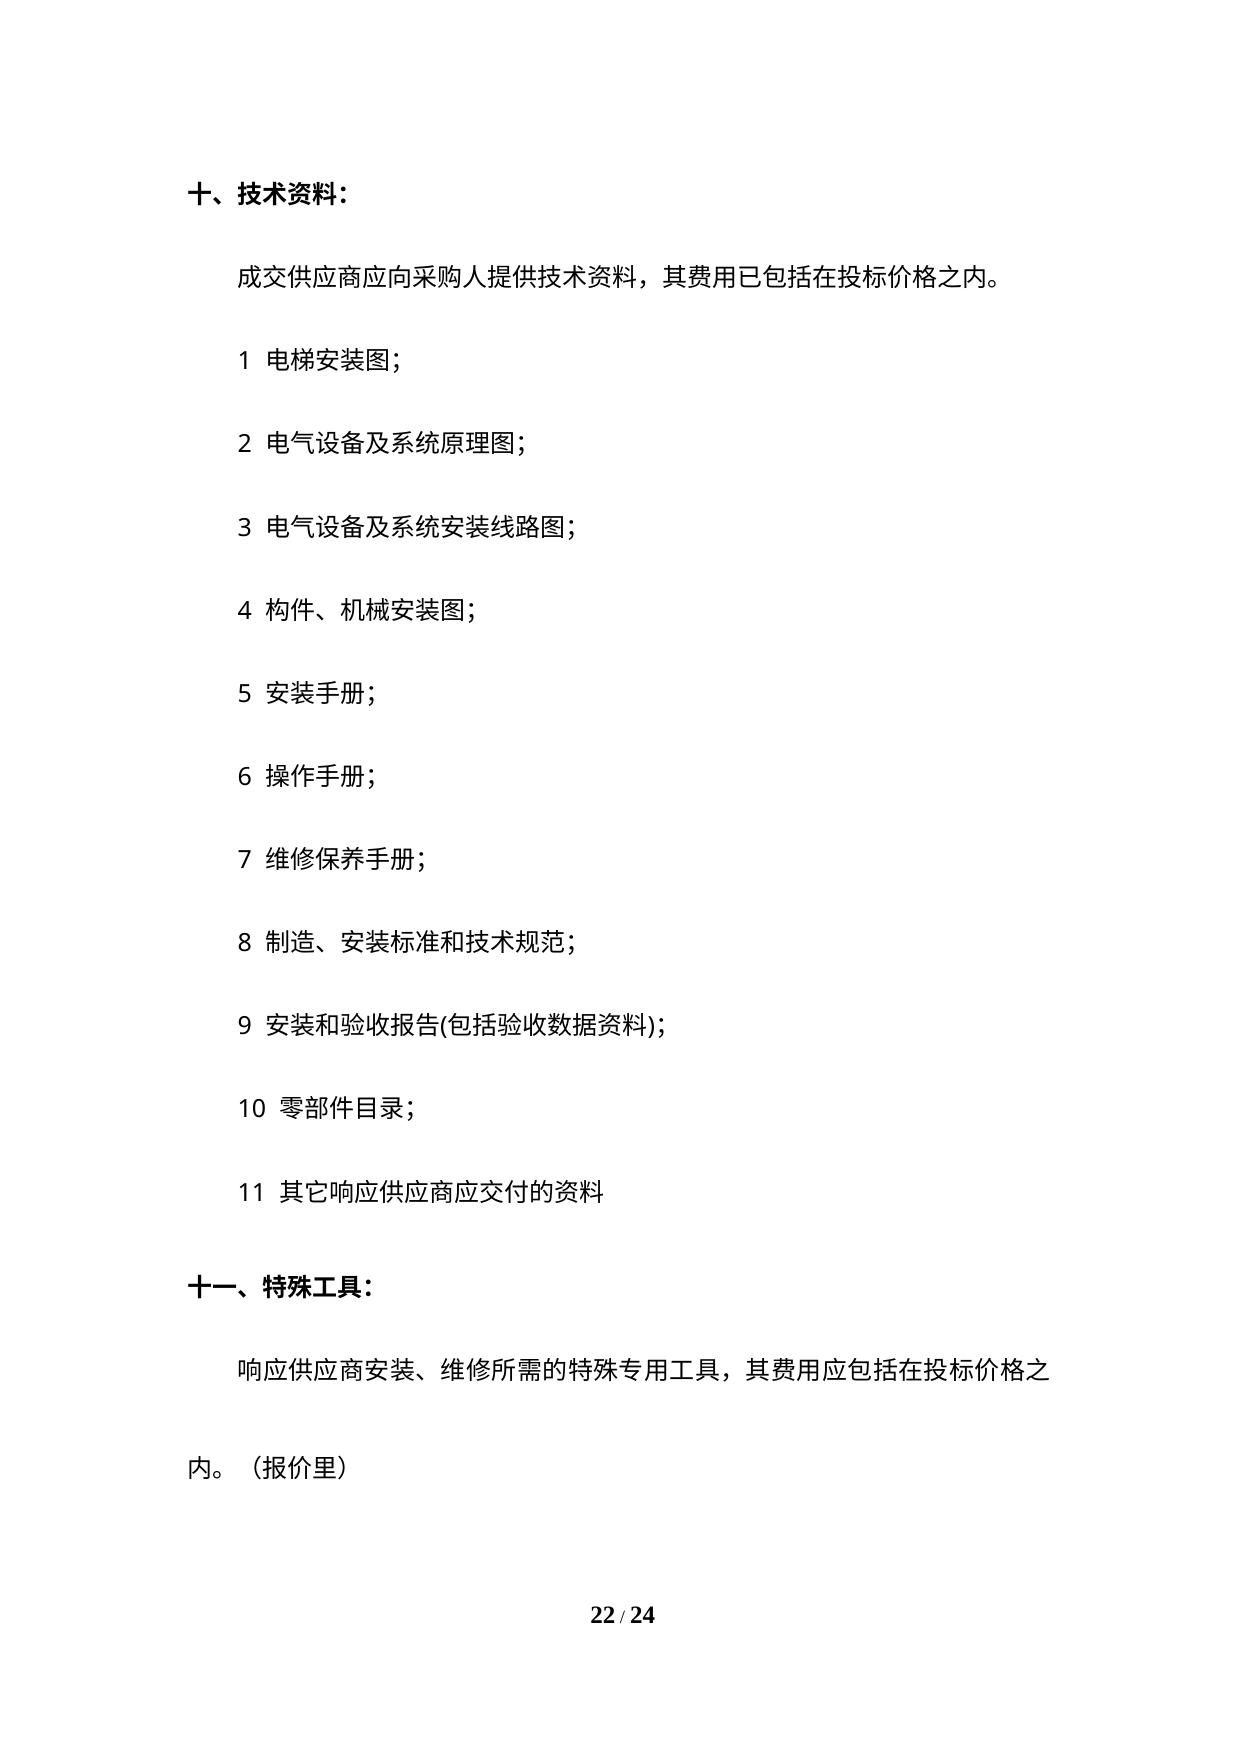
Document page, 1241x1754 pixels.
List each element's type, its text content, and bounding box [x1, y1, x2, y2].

text 十、技术资料： [187, 160, 1053, 225]
text 4 构件、机械安装图； [187, 576, 1053, 641]
text 9 安装和验收报告(包括验收数据资料)； [187, 991, 1053, 1056]
text 2 电气设备及系统原理图； [187, 409, 1053, 474]
text 6 操作手册； [187, 742, 1053, 807]
text 3 电气设备及系统安装线路图； [187, 493, 1053, 558]
text 响应供应商安装、维修所需的特殊专用工具，其费用应包括在投标价格之内。（报价里） [187, 1336, 1053, 1499]
text 成交供应商应向采购人提供技术资料，其费用已包括在投标价格之内。 [187, 243, 1053, 308]
text 10 零部件目录； [187, 1074, 1053, 1139]
text 7 维修保养手册； [187, 825, 1053, 890]
text 1 电梯安装图； [187, 326, 1053, 391]
text 8 制造、安装标准和技术规范； [187, 908, 1053, 973]
text 11 其它响应供应商应交付的资料 [187, 1158, 1053, 1223]
text 5 安装手册； [187, 659, 1053, 724]
text 十一、特殊工具： [187, 1253, 1053, 1318]
